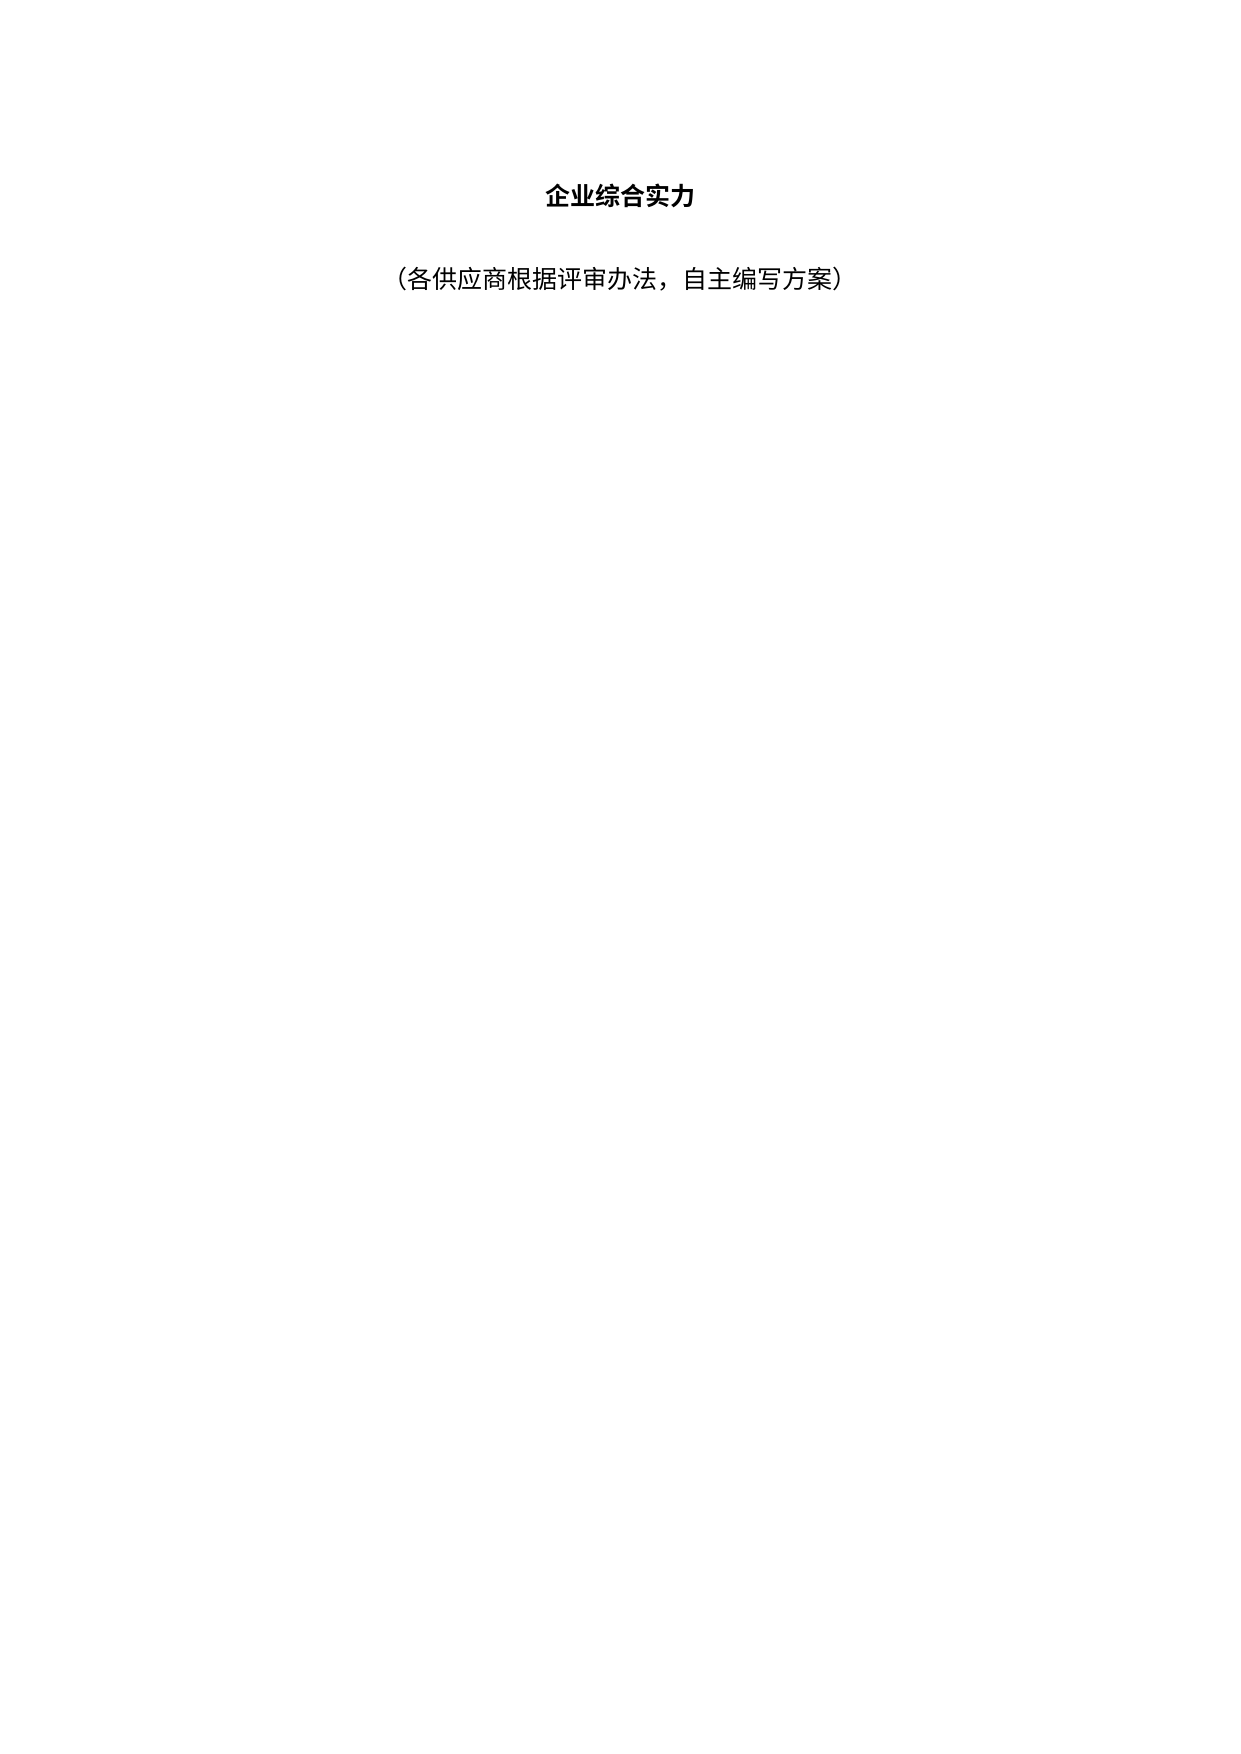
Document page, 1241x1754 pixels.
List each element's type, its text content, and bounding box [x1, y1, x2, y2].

text 企业综合实力 [187, 162, 1053, 227]
text （各供应商根据评审办法，自主编写方案） [187, 245, 1053, 310]
